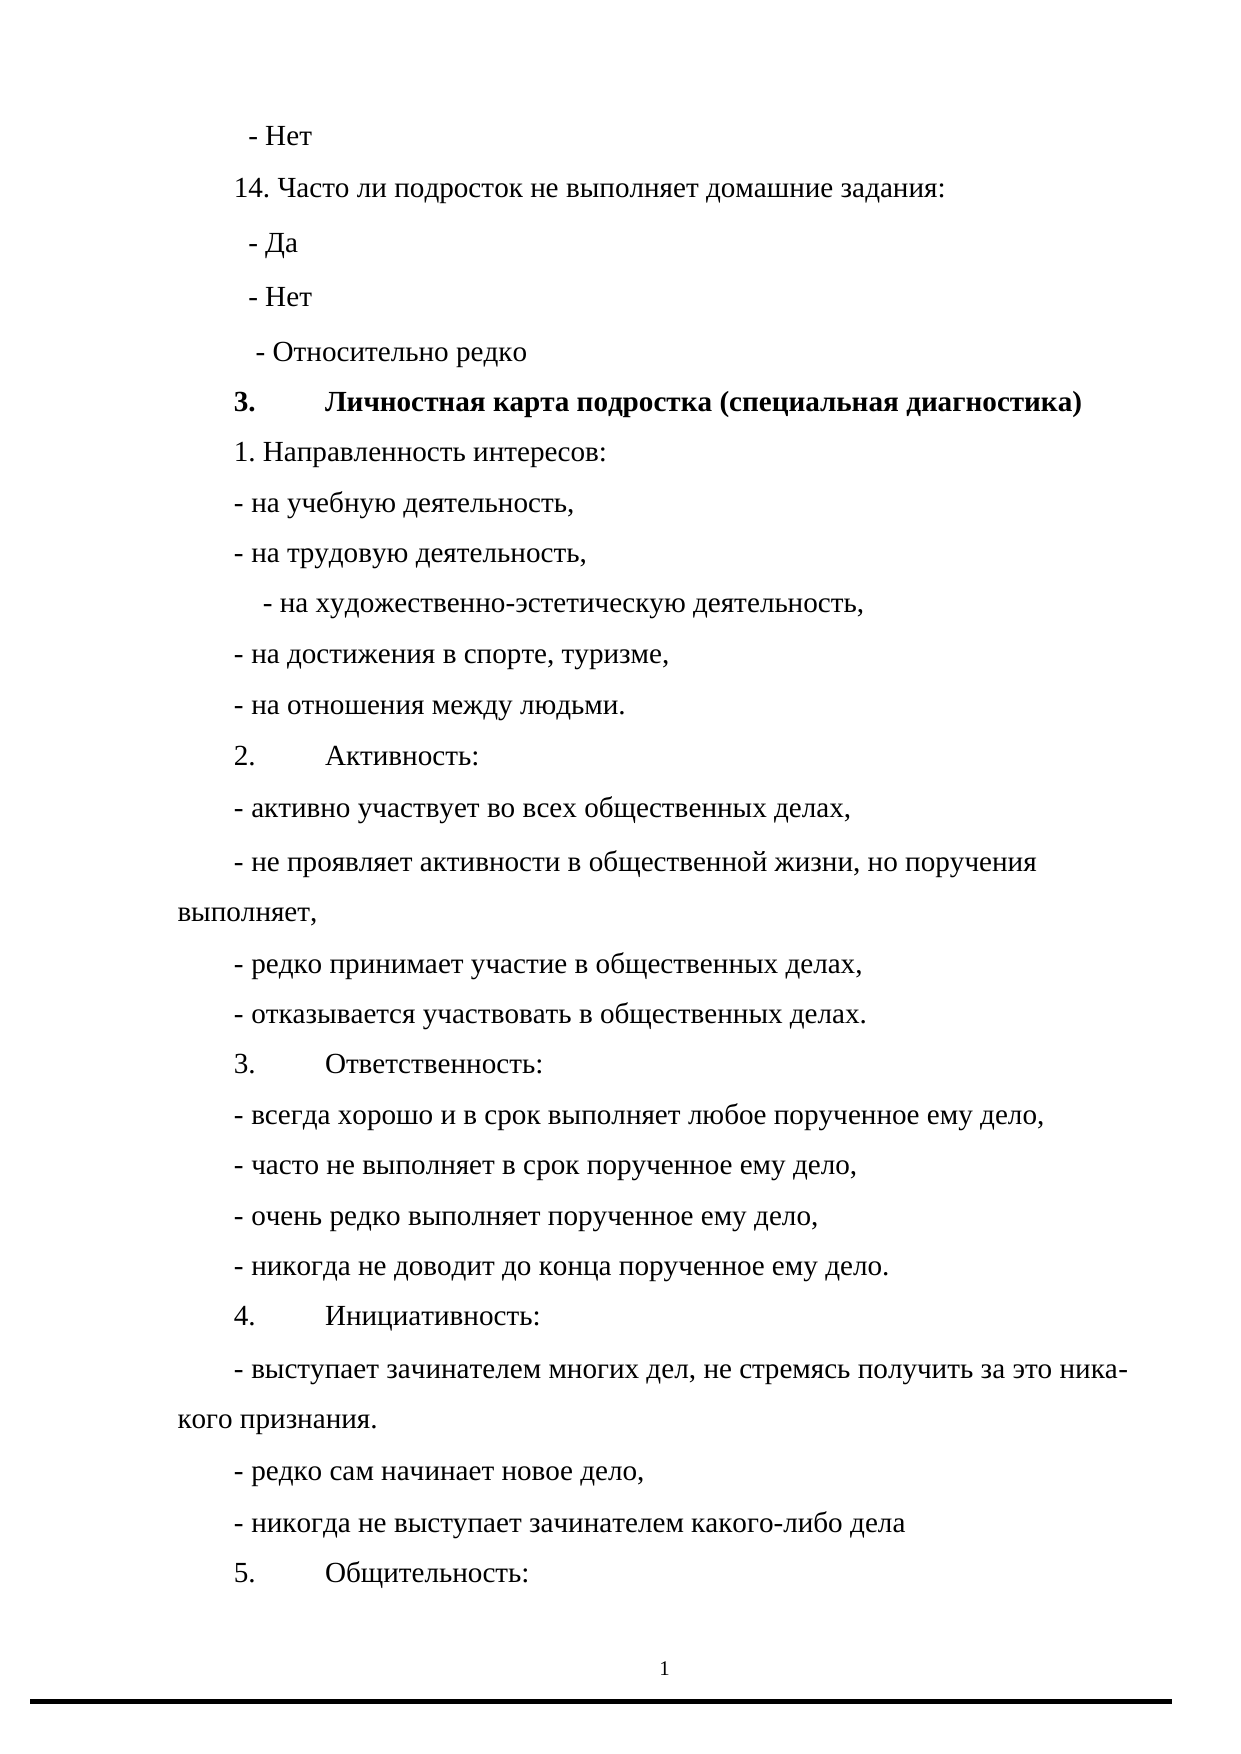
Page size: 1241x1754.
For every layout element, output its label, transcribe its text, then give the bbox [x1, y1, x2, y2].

list на трудовую деятельность, [177, 535, 1152, 569]
text 3. Ответственность: [177, 1047, 1152, 1080]
text 3. Личностная карта подростка (специальная диагностика) [177, 384, 1152, 418]
text - на художественно-эстетическую деятельность, [177, 586, 1152, 619]
list отказывается участвовать в общественных делах. [177, 996, 1152, 1030]
list выступает зачинателем многих дел, не стремясь получить за это никакого признания. [177, 1351, 1152, 1435]
text - Да [177, 225, 1152, 258]
text 1. Направленность интересов: [177, 434, 1152, 468]
list очень редко выполняет порученное ему дело, [177, 1198, 1152, 1231]
text - Относительно редко [177, 334, 1152, 367]
text - Нет [177, 118, 1152, 152]
text 2. Активность: [177, 738, 1152, 771]
list часто не выполняет в срок порученное ему дело, [177, 1147, 1152, 1181]
list никогда не выступает зачинателем какого-либо дела [177, 1505, 1152, 1539]
list активно участвует во всех общественных делах, [177, 790, 1152, 824]
list редко принимает участие в общественных делах, [177, 946, 1152, 979]
text - Нет [177, 279, 1152, 313]
list на отношения между людьми. [177, 687, 1152, 721]
text 14. Часто ли подросток не выполняет домашние задания: [177, 171, 1152, 204]
text 5. Общительность: [177, 1556, 1152, 1589]
list всегда хорошо и в срок выполняет любое порученное ему дело, [177, 1097, 1152, 1130]
list не проявляет активности в общественной жизни, но поручения выполняет, [177, 844, 1152, 928]
list на достижения в спорте, туризме, [177, 636, 1152, 669]
list никогда не доводит до конца порученное ему дело. [177, 1248, 1152, 1282]
list редко сам начинает новое дело, [177, 1453, 1152, 1487]
list на учебную деятельность, [177, 485, 1152, 518]
text 4. Инициативность: [177, 1298, 1152, 1332]
